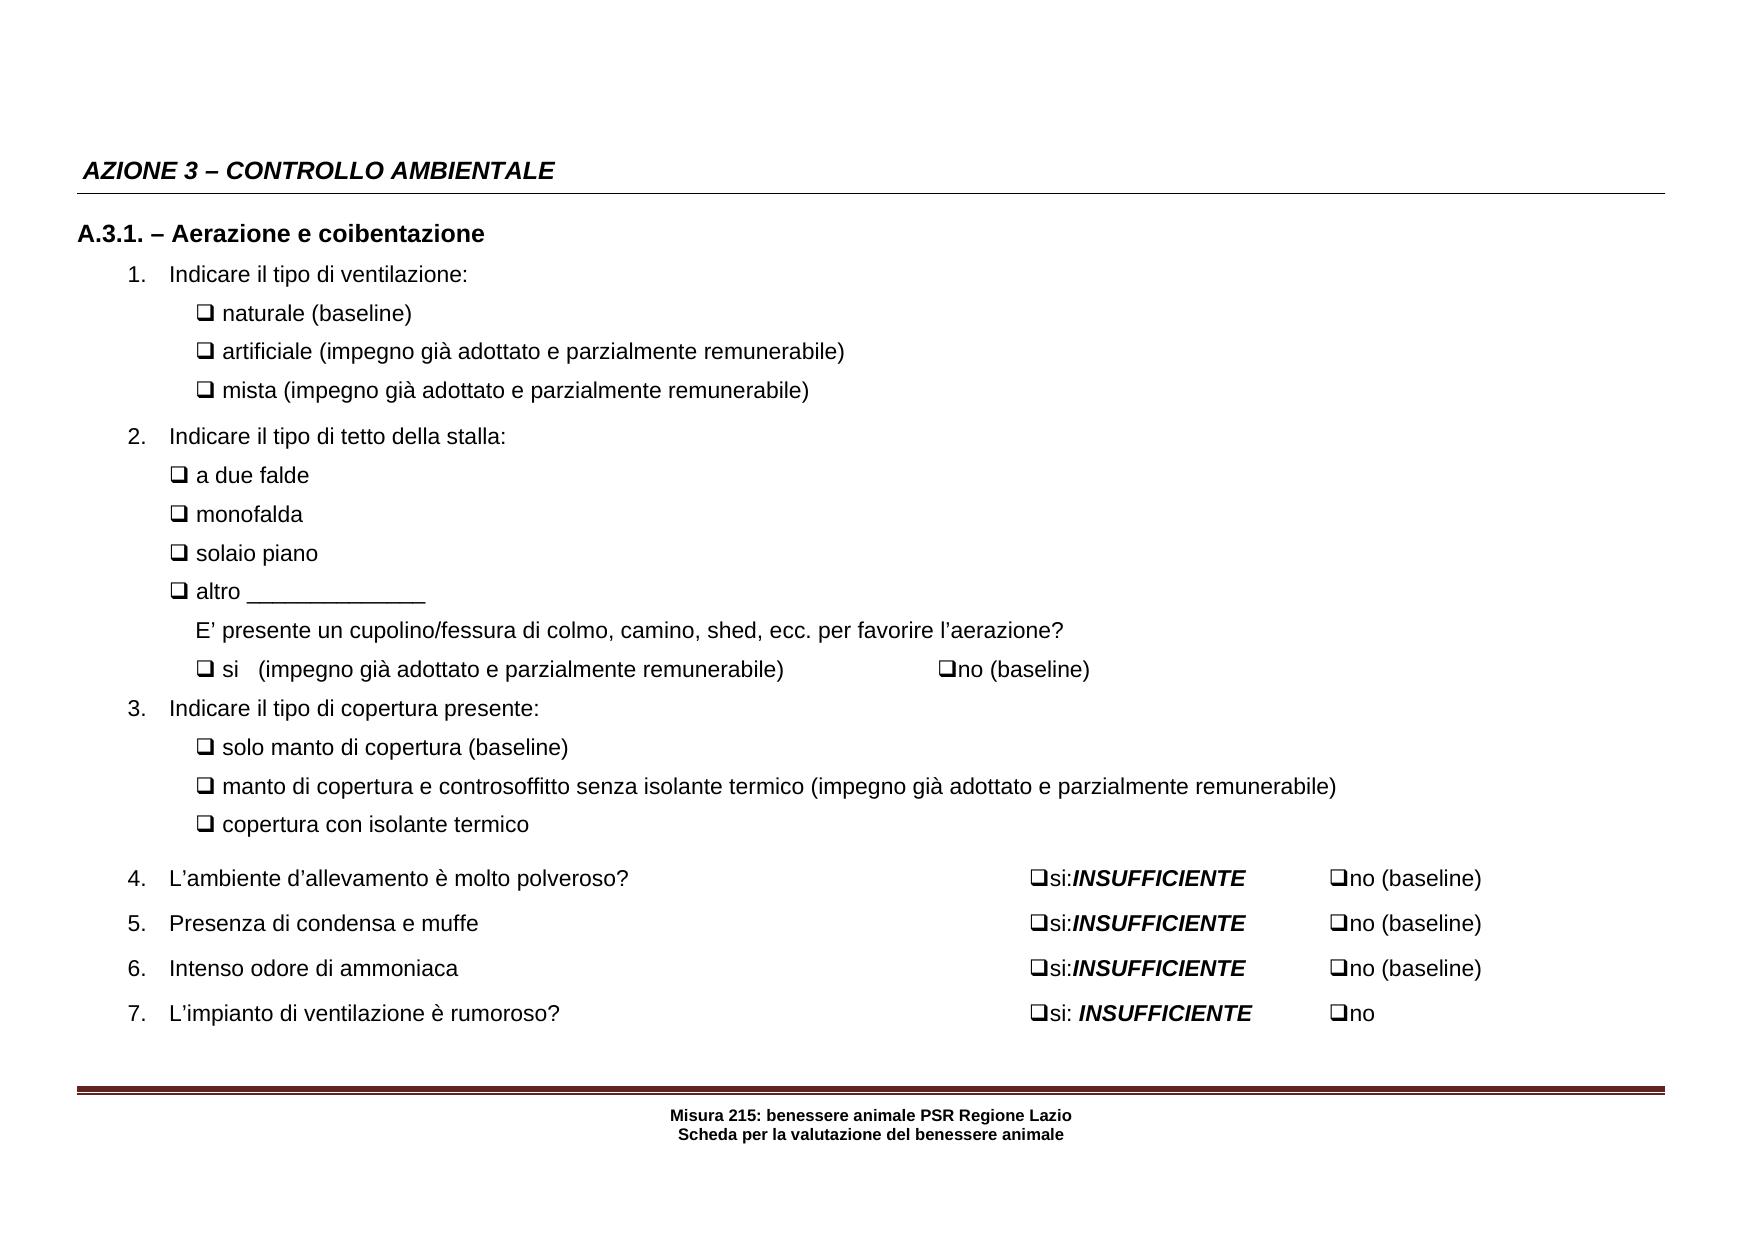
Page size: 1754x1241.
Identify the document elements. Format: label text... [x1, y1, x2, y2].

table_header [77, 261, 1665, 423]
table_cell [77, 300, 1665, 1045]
text A.3.1. – Aerazione e coibentazione [77, 219, 1665, 248]
text Azione 3 – CONTROLLO AMBIENTALE [77, 156, 1665, 193]
